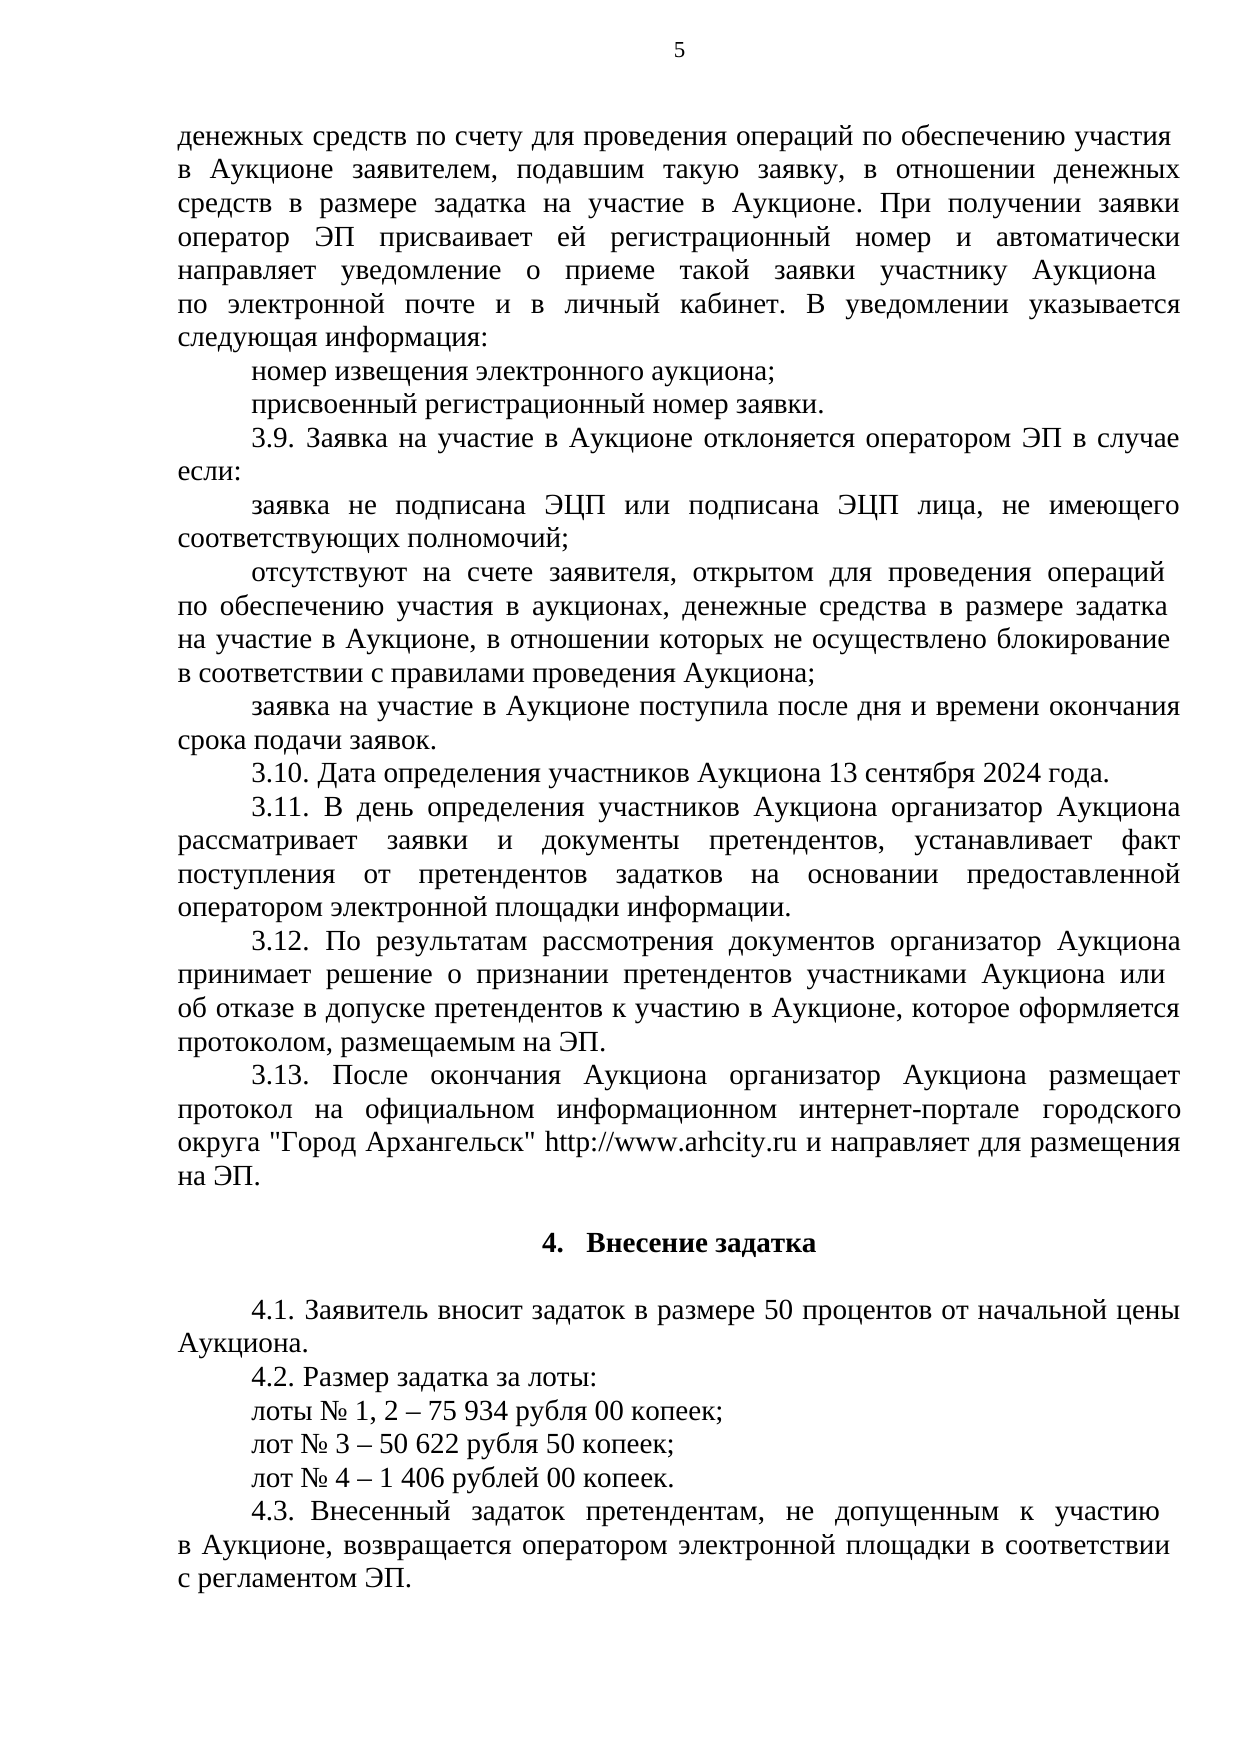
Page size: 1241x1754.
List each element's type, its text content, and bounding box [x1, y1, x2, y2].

text заявка на участие в Аукционе поступила после дня и времени окончания срока подачи заявок. [177, 688, 1181, 755]
text заявка не подписана ЭЦП или подписана ЭЦП лица, не имеющего соответствующих полномочий; [177, 487, 1181, 554]
list В день определения участников Аукциона организатор Аукциона рассматривает заявки и документы претендентов, устанавливает факт поступления от претендентов задатков на основании предоставленной оператором электронной площадки информации. [177, 789, 1181, 923]
list По результатам рассмотрения документов организатор Аукциона принимает решение о признании претендентов участниками Аукциона или об отказе в допуске претендентов к участию в Аукционе, которое оформляется протоколом, размещаемым на ЭП. [177, 923, 1181, 1057]
text присвоенный регистрационный номер заявки. [177, 386, 1181, 420]
list После окончания Аукциона организатор Аукциона размещает протокол на официальном информационном интернет-портале городского округа "Город Архангельск" http://www.arhcity.ru и направляет для размещения на ЭП. [177, 1057, 1181, 1191]
text отсутствуют на счете заявителя, открытом для проведения операций по обеспечению участия в аукционах, денежные средства в размере задатка на участие в Аукционе, в отношении которых не осуществлено блокирование в соответствии с правилами проведения Аукциона; [177, 554, 1181, 688]
list Размер задатка за лоты: [177, 1359, 1181, 1393]
list Внесение задатка [177, 1225, 1181, 1258]
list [177, 118, 1181, 353]
text номер извещения электронного аукциона; [177, 353, 1181, 386]
text лот № 3 – 50 622 рубля 50 копеек; [177, 1426, 1181, 1460]
text лот № 4 – 1 406 рублей 00 копеек. [177, 1460, 1181, 1493]
list Заявка на участие в Аукционе отклоняется оператором ЭП в случае если: [177, 420, 1181, 487]
text лоты № 1, 2 – 75 934 рубля 00 копеек; [177, 1393, 1181, 1426]
list Заявитель вносит задаток в размере 50 процентов от начальной цены Аукциона. [177, 1292, 1181, 1359]
list Внесенный задаток претендентам, не допущенным к участию в Аукционе, возвращается оператором электронной площадки в соответствии с регламентом ЭП. [177, 1493, 1181, 1594]
list Дата определения участников Аукциона 13 сентября 2024 года. [177, 755, 1181, 789]
